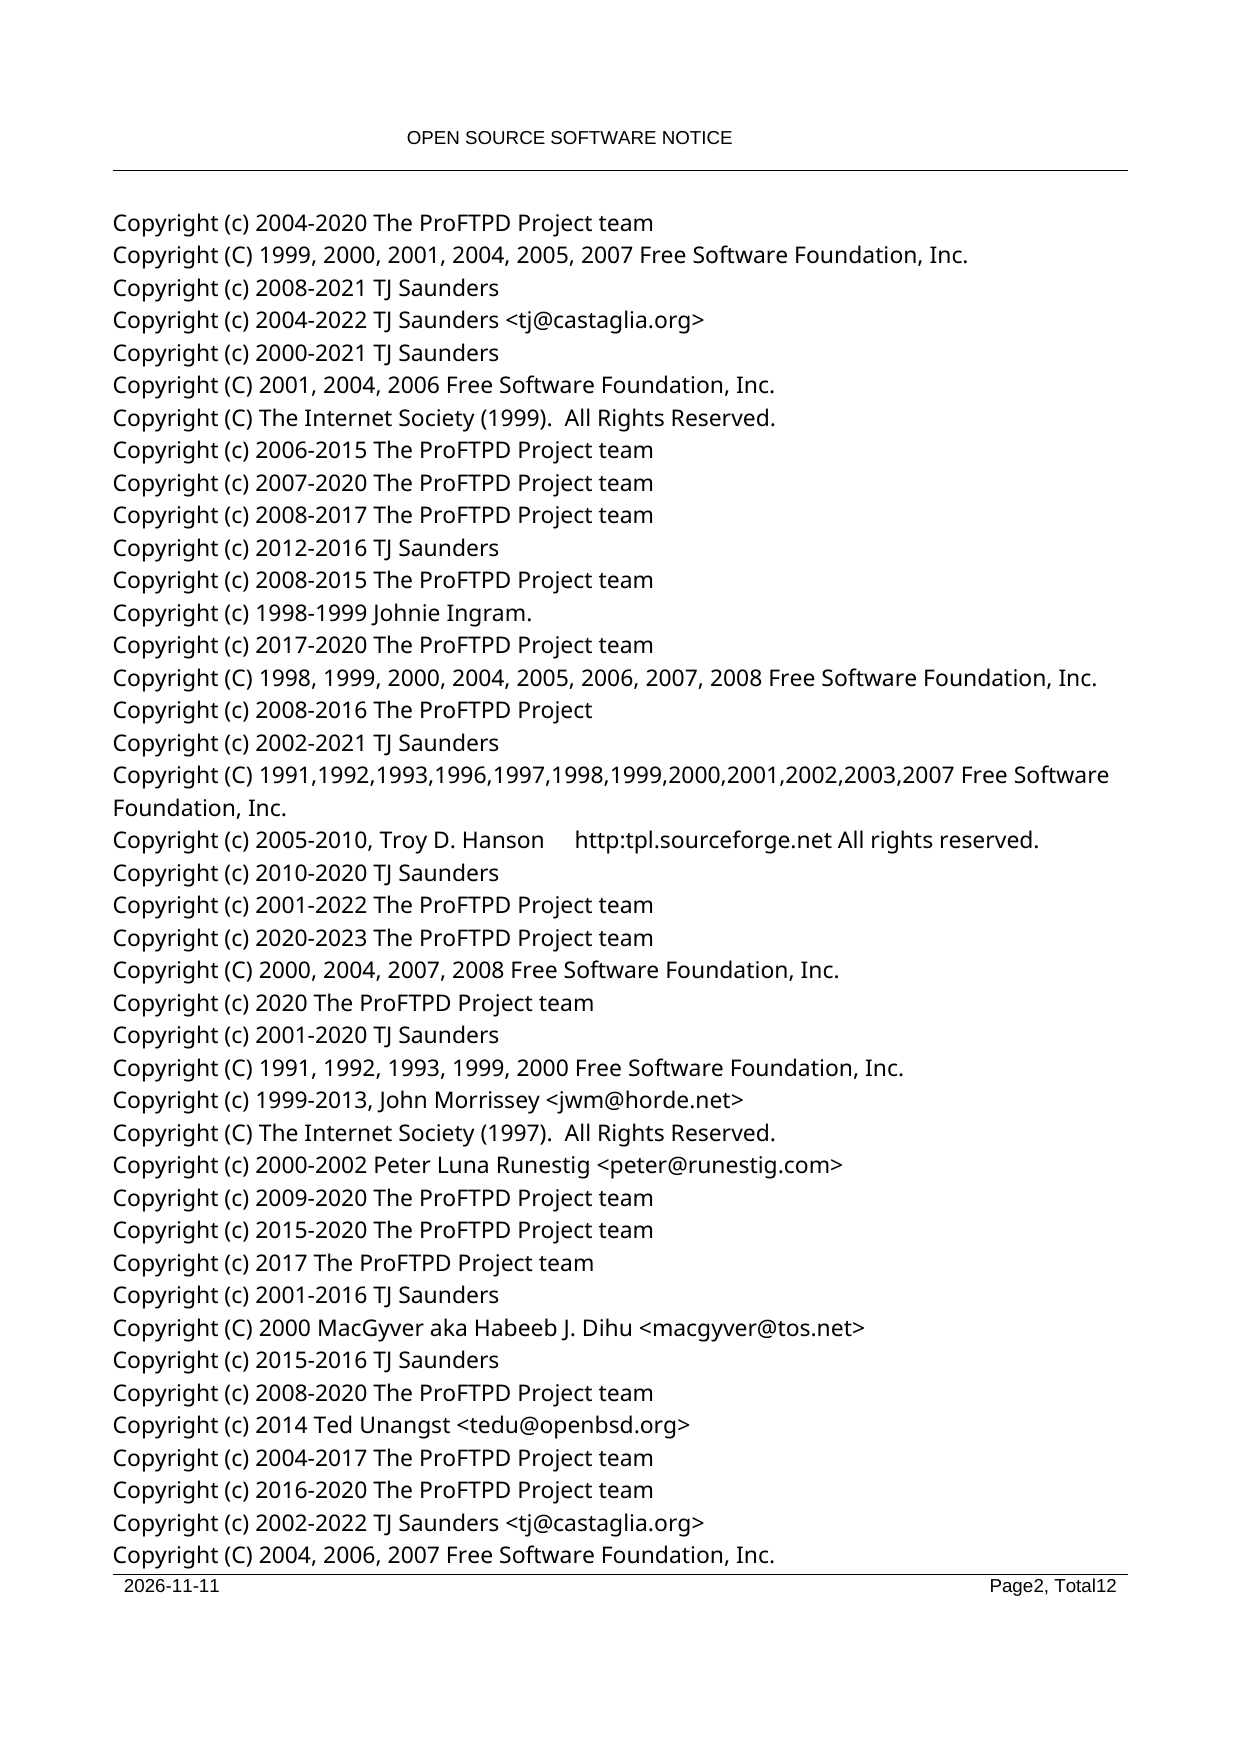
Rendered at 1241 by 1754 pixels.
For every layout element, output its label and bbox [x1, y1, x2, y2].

text [112, 206, 1128, 1571]
